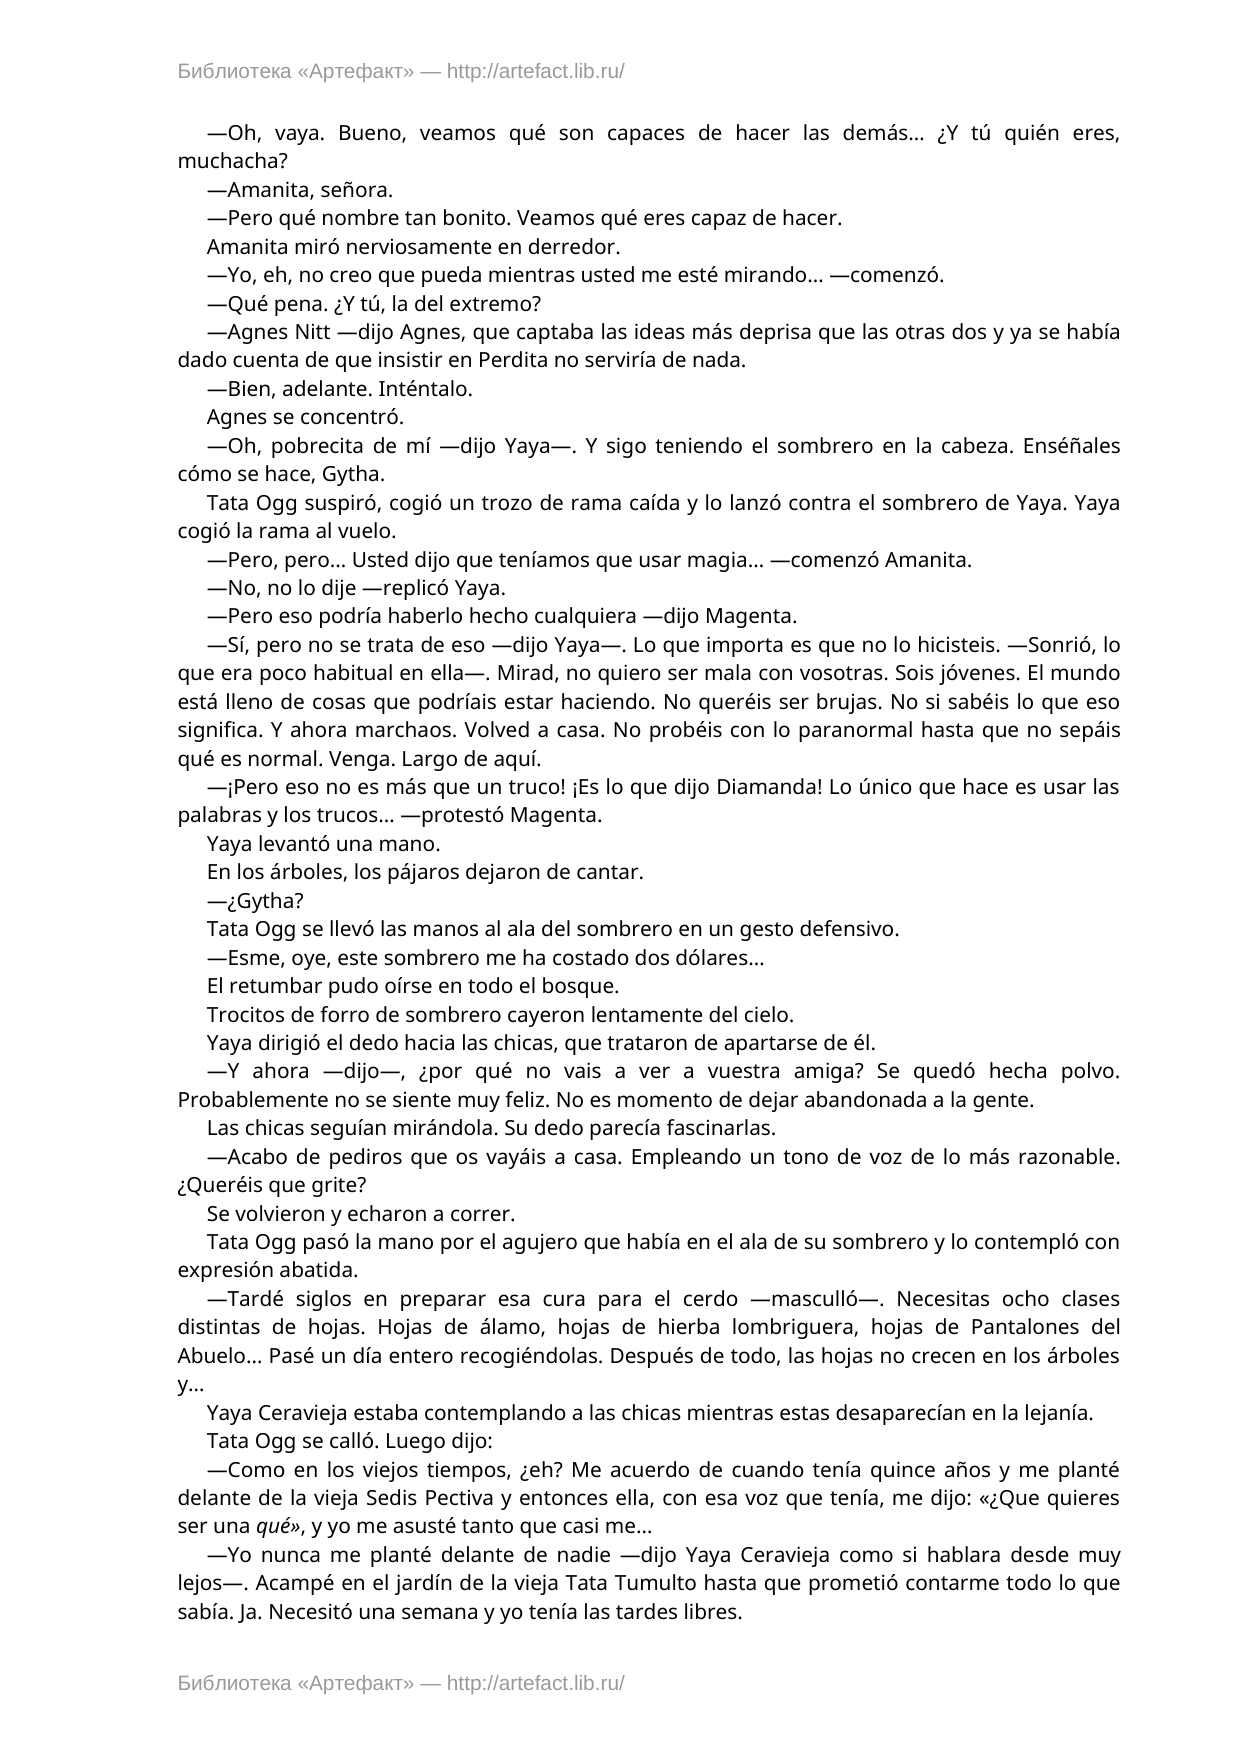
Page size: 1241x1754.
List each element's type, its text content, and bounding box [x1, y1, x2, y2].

text —Acabo de pediros que os vayáis a casa. Empleando un tono de voz de lo más razonable. ¿Queréis que grite? [177, 1142, 1122, 1199]
text —Pero, pero… Usted dijo que teníamos que usar magia… —comenzó Amanita. [177, 545, 1122, 573]
text Amanita miró nerviosamente en derredor. [177, 232, 1122, 260]
text —Agnes Nitt —dijo Agnes, que captaba las ideas más deprisa que las otras dos y ya se había dado cuenta de que insistir en Perdita no serviría de nada. [177, 317, 1122, 374]
text —Tardé siglos en preparar esa cura para el cerdo —masculló—. Necesitas ocho clases distintas de hojas. Hojas de álamo, hojas de hierba lombriguera, hojas de Pantalones del Abuelo… Pasé un día entero recogiéndolas. Después de todo, las hojas no crecen en los árboles y… [177, 1284, 1122, 1398]
text Las chicas seguían mirándola. Su dedo parecía fascinarlas. [177, 1113, 1122, 1142]
text Se volvieron y echaron a correr. [177, 1199, 1122, 1227]
text Tata Ogg se llevó las manos al ala del sombrero en un gesto defensivo. [177, 914, 1122, 943]
text El retumbar pudo oírse en todo el bosque. [177, 971, 1122, 1000]
text Trocitos de forro de sombrero cayeron lentamente del cielo. [177, 1000, 1122, 1028]
text Yaya dirigió el dedo hacia las chicas, que trataron de apartarse de él. [177, 1028, 1122, 1057]
text En los árboles, los pájaros dejaron de cantar. [177, 857, 1122, 886]
text Yaya Ceravieja estaba contemplando a las chicas mientras estas desaparecían en la lejanía. [177, 1398, 1122, 1426]
text —Oh, pobrecita de mí —dijo Yaya—. Y sigo teniendo el sombrero en la cabeza. Enséñales cómo se hace, Gytha. [177, 431, 1122, 488]
text Tata Ogg pasó la mano por el agujero que había en el ala de su sombrero y lo contempló con expresión abatida. [177, 1227, 1122, 1284]
text Tata Ogg suspiró, cogió un trozo de rama caída y lo lanzó contra el sombrero de Yaya. Yaya cogió la rama al vuelo. [177, 488, 1122, 545]
text —Qué pena. ¿Y tú, la del extremo? [177, 289, 1122, 317]
text Agnes se concentró. [177, 402, 1122, 431]
text —¡Pero eso no es más que un truco! ¡Es lo que dijo Diamanda! Lo único que hace es usar las palabras y los trucos… —protestó Magenta. [177, 772, 1122, 829]
text —Yo nunca me planté delante de nadie —dijo Yaya Ceravieja como si hablara desde muy lejos—. Acampé en el jardín de la vieja Tata Tumulto hasta que prometió contarme todo lo que sabía. Ja. Necesitó una semana y yo tenía las tardes libres. [177, 1540, 1122, 1625]
text —Amanita, señora. [177, 175, 1122, 203]
text Yaya levantó una mano. [177, 829, 1122, 857]
text —Y ahora —dijo—, ¿por qué no vais a ver a vuestra amiga? Se quedó hecha polvo. Probablemente no se siente muy feliz. No es momento de dejar abandonada a la gente. [177, 1057, 1122, 1113]
text —Sí, pero no se trata de eso —dijo Yaya—. Lo que importa es que no lo hicisteis. —Sonrió, lo que era poco habitual en ella—. Mirad, no quiero ser mala con vosotras. Sois jóvenes. El mundo está lleno de cosas que podríais estar haciendo. No queréis ser brujas. No si sabéis lo que eso significa. Y ahora marchaos. Volved a casa. No probéis con lo paranormal hasta que no sepáis qué es normal. Venga. Largo de aquí. [177, 630, 1122, 772]
text —Bien, adelante. Inténtalo. [177, 374, 1122, 402]
text —Oh, vaya. Bueno, veamos qué son capaces de hacer las demás… ¿Y tú quién eres, muchacha? [177, 118, 1122, 175]
text —Yo, eh, no creo que pueda mientras usted me esté mirando… —comenzó. [177, 260, 1122, 289]
text —¿Gytha? [177, 886, 1122, 914]
text Tata Ogg se calló. Luego dijo: [177, 1426, 1122, 1455]
text —Pero qué nombre tan bonito. Veamos qué eres capaz de hacer. [177, 203, 1122, 232]
text —No, no lo dije —replicó Yaya. [177, 573, 1122, 602]
text —Como en los viejos tiempos, ¿eh? Me acuerdo de cuando tenía quince años y me planté delante de la vieja Sedis Pectiva y entonces ella, con esa voz que tenía, me dijo: «¿Que quieres ser una qué», y yo me asusté tanto que casi me… [177, 1455, 1122, 1540]
text —Esme, oye, este sombrero me ha costado dos dólares… [177, 943, 1122, 971]
text —Pero eso podría haberlo hecho cualquiera —dijo Magenta. [177, 602, 1122, 630]
